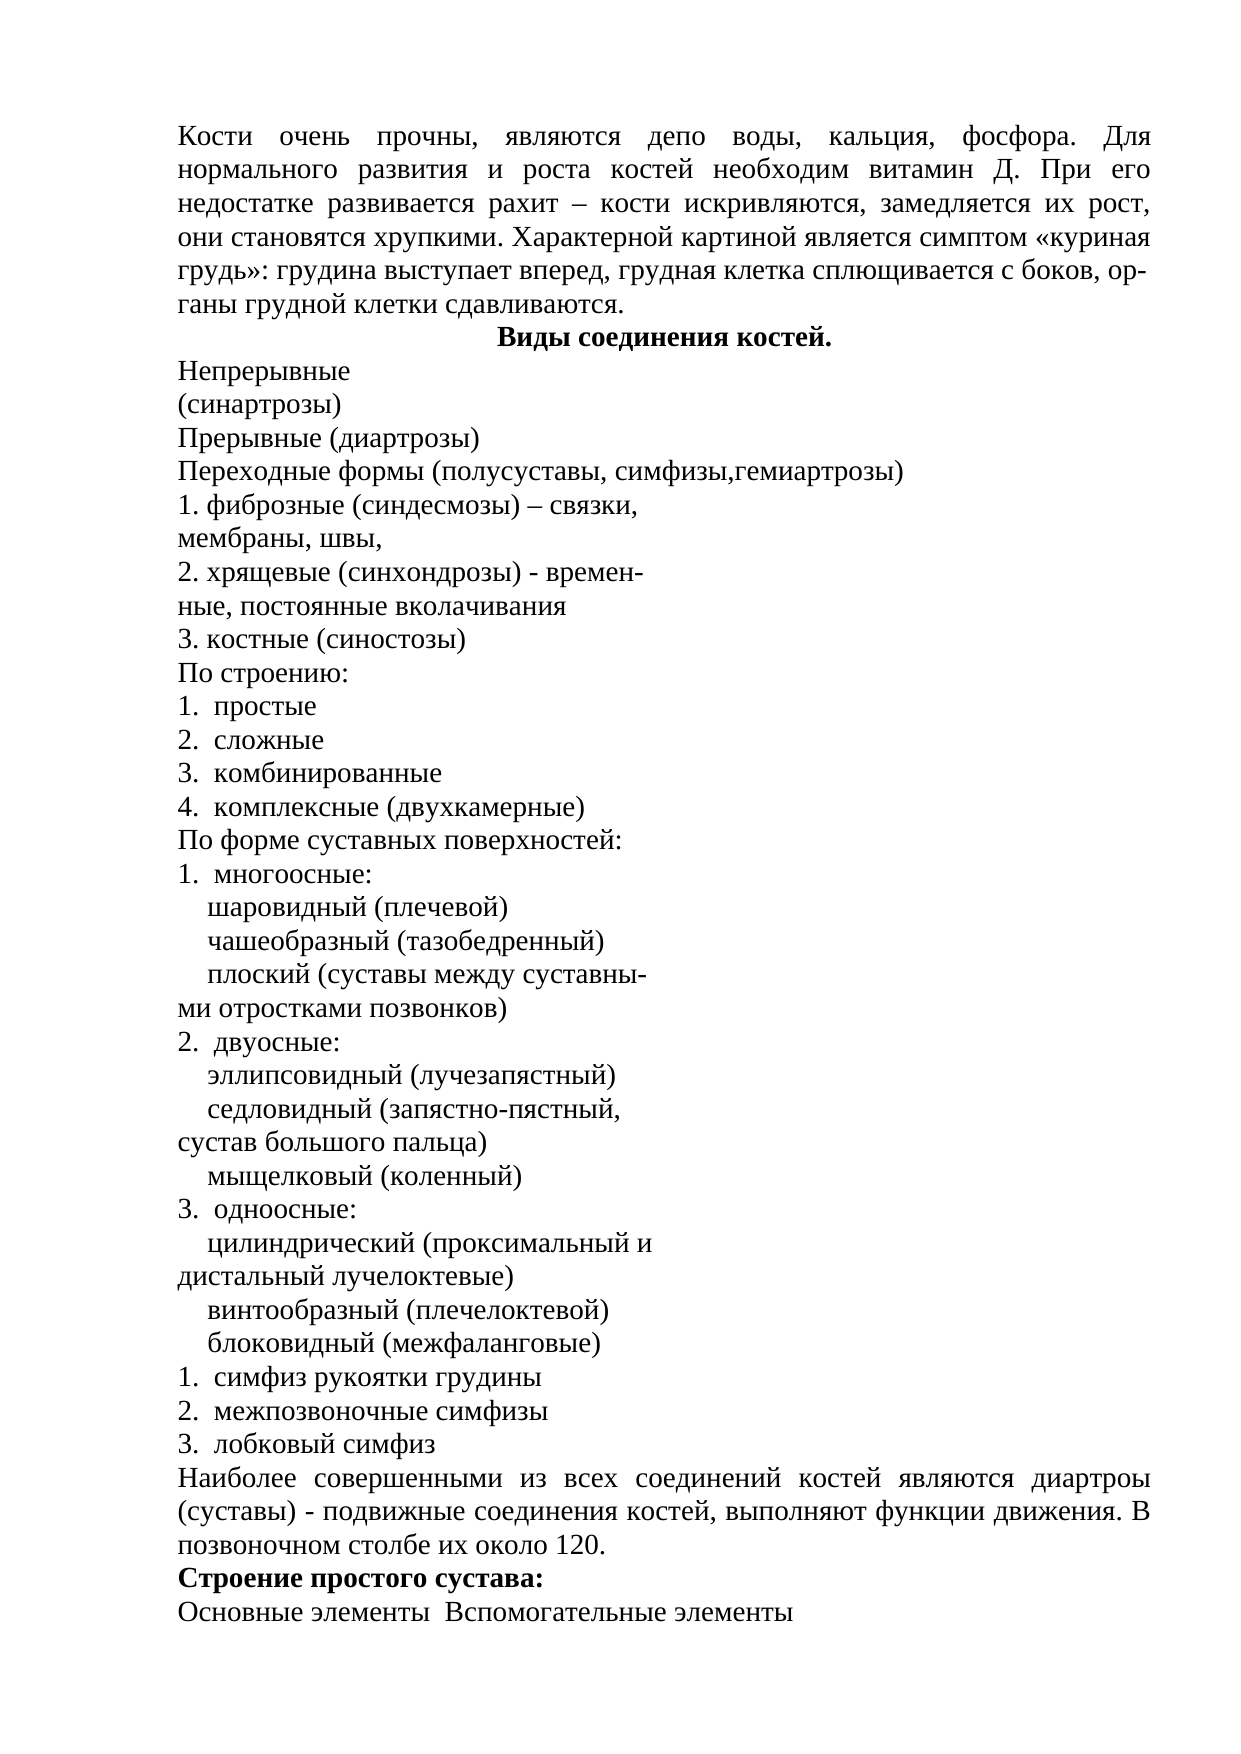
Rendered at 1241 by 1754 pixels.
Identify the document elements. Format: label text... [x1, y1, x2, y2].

text  цилиндрический (проксимальный и [177, 1225, 1152, 1258]
text 3. лобковый симфиз [177, 1426, 1152, 1460]
text 1. многоосные: [177, 856, 1152, 889]
text 2. межпозвоночные симфизы [177, 1393, 1152, 1426]
text сустав большого пальца) [177, 1124, 1152, 1158]
text 1. симфиз рукоятки грудины [177, 1359, 1152, 1393]
text 2. сложные [177, 722, 1152, 755]
text 4. комплексные (двухкамерные) [177, 789, 1152, 822]
text По строению: [177, 655, 1152, 688]
text Прерывные (диартрозы) [177, 420, 1152, 453]
text Наиболее совершенными из всех соединений костей являются диартроы (суставы) - подвижные соединения костей, выполняют функции движения. В позвоночном столбе их около 120. [177, 1460, 1152, 1560]
text  блоковидный (межфаланговые) [177, 1326, 1152, 1359]
text 3. комбинированные [177, 755, 1152, 789]
text 1. фиброзные (синдесмозы) – связки, [177, 487, 1152, 521]
text Строение простого сустава: [177, 1560, 1152, 1594]
text  винтообразный (плечелоктевой) [177, 1292, 1152, 1326]
text дистальный лучелоктевые) [177, 1258, 1152, 1292]
text 1. простые [177, 688, 1152, 722]
text мембраны, швы, [177, 521, 1152, 554]
text По форме суставных поверхностей: [177, 822, 1152, 856]
text Переходные формы (полусуставы, симфизы,гемиартрозы) [177, 453, 1152, 487]
text  плоский (суставы между суставны- [177, 957, 1152, 990]
text  шаровидный (плечевой) [177, 889, 1152, 923]
text ганы грудной клетки сдавливаются. [177, 286, 1152, 319]
text Непрерывные [177, 353, 1152, 386]
text 2. двуосные: [177, 1024, 1152, 1057]
text Основные элементы Вспомогательные элементы [177, 1594, 1152, 1627]
text  эллипсовидный (лучезапястный) [177, 1057, 1152, 1091]
text 2. хрящевые (синхондрозы) - времен- [177, 554, 1152, 588]
text ми отростками позвонков) [177, 990, 1152, 1024]
text (синартрозы) [177, 386, 1152, 420]
text  седловидный (запястно-пястный, [177, 1091, 1152, 1124]
text Виды соединения костей. [177, 319, 1152, 353]
text ные, постоянные вколачивания [177, 588, 1152, 621]
text 3. одноосные: [177, 1191, 1152, 1225]
text  мыщелковый (коленный) [177, 1158, 1152, 1191]
text Кости очень прочны, являются депо воды, кальция, фосфора. Для нормального развития и роста костей необходим витамин Д. При его недостатке развивается рахит – кости искривляются, замедляется их рост, они становятся хрупкими. Характерной картиной является симптом «куриная грудь»: грудина выступает вперед, грудная клетка сплющивается с боков, ор- [177, 118, 1152, 286]
text  чашеобразный (тазобедренный) [177, 923, 1152, 957]
text 3. костные (синостозы) [177, 621, 1152, 655]
